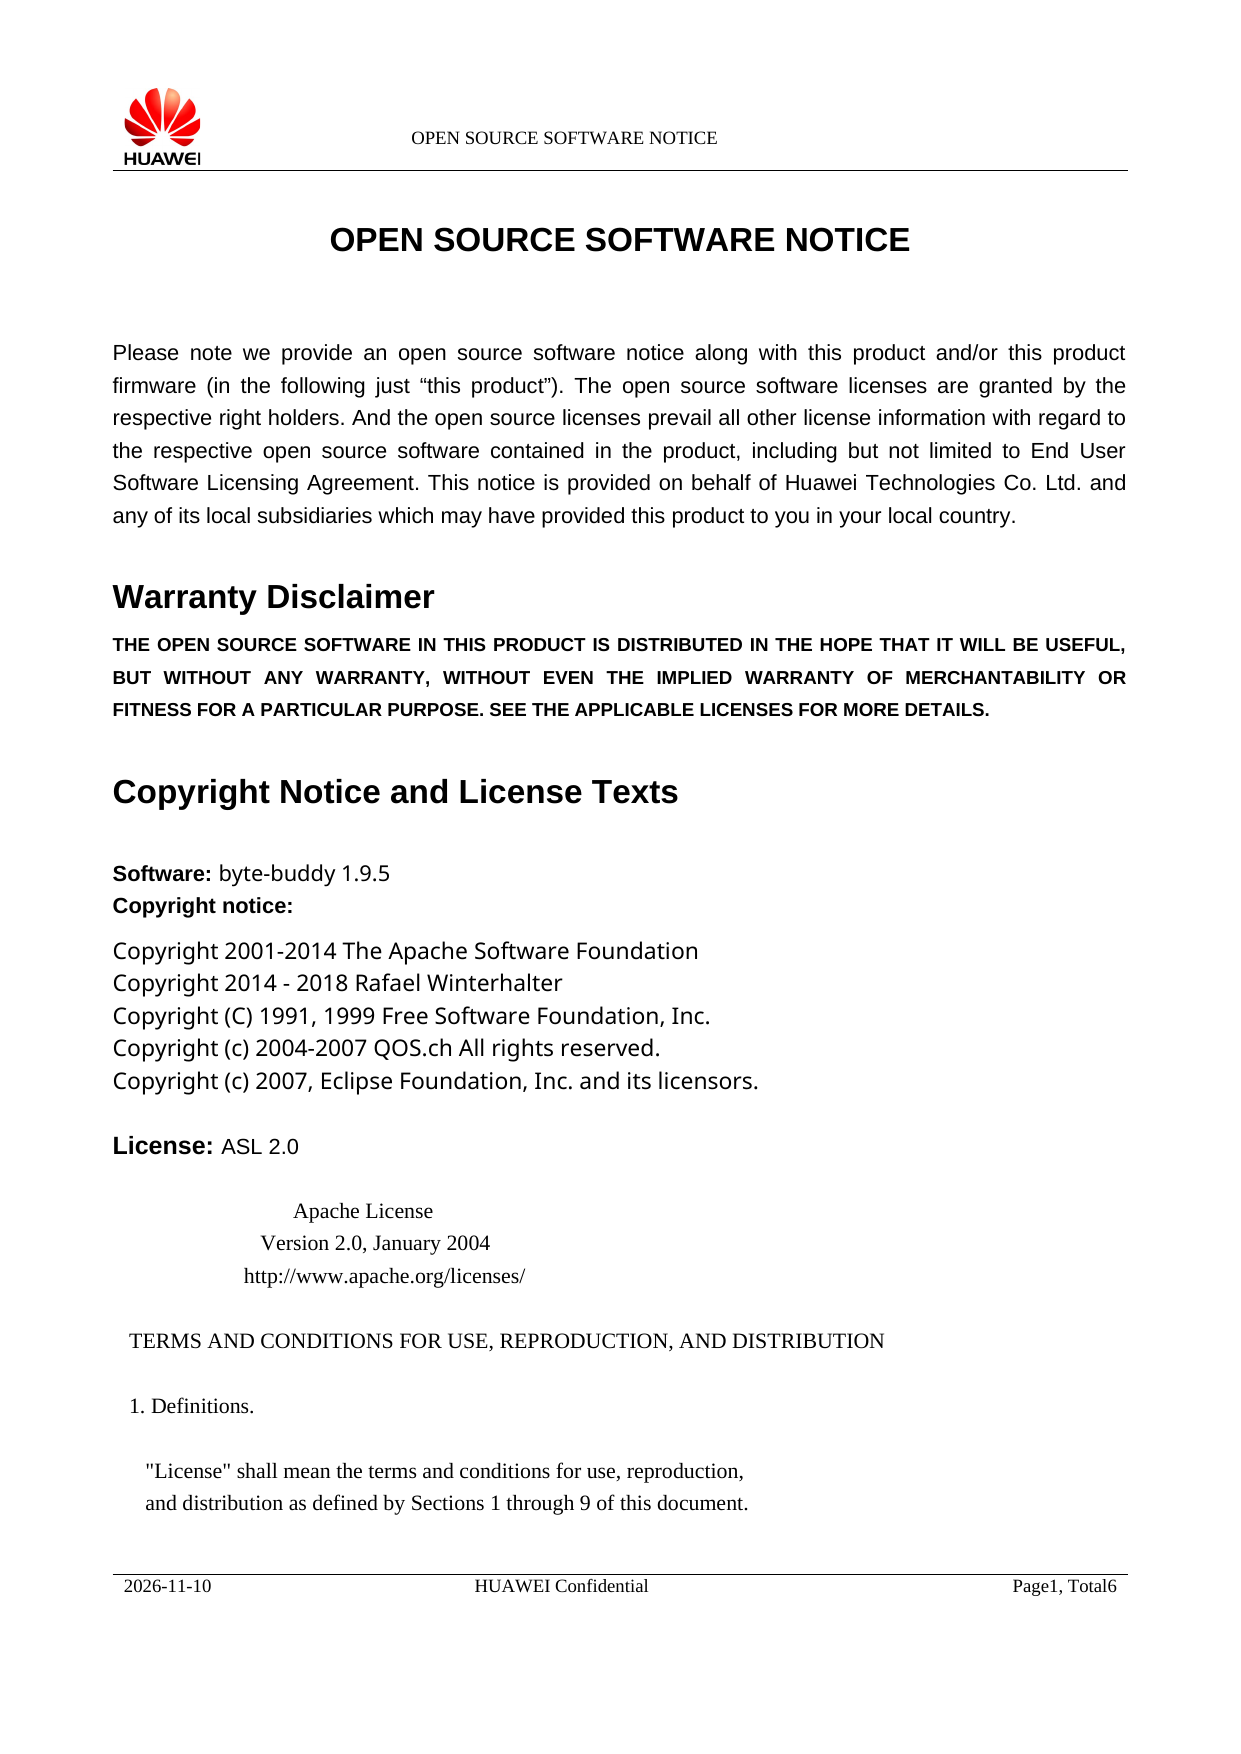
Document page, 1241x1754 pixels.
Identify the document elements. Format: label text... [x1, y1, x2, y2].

text License: ASL 2.0 [112, 1129, 1128, 1161]
text Please note we provide an open source software notice along with this product and/or this product firmware (in the following just “this product”). The open source software licenses are granted by the respective right holders. And the open source licenses prevail all other license information with regard to the respective open source software contained in the product, including but not limited to End User Software Licensing Agreement. This notice is provided on behalf of Huawei Technologies Co. Ltd. and any of its local subsidiaries which may have provided this product to you in your local country. [112, 336, 1128, 531]
text OPEN SOURCE SOFTWARE NOTICE [112, 206, 1128, 271]
text Copyright 2001-2014 The Apache Software Foundation Copyright 2014 - 2018 Rafael Winterhalter Copyright (C) 1991, 1999 Free Software Foundation, Inc. Copyright (c) 2004-2007 QOS.ch All rights reserved. Copyright (c) 2007, Eclipse Foundation, Inc. and its licensors. [112, 934, 1128, 1129]
title Software: byte-buddy 1.9.5 [112, 856, 1128, 889]
text Copyright Notice and License Texts [112, 759, 1128, 824]
text Copyright notice: [112, 889, 1128, 921]
picture [124, 88, 201, 165]
text The open source software in this product is distributed in the hope that it will be useful, but WITHOUT ANY WARRANTY, without even the implied warranty of MERCHANTABILITY or FITNESS FOR A PARTICULAR PURPOSE. See the applicable licenses for more details. [112, 629, 1128, 726]
text Warranty Disclaimer [112, 564, 1128, 629]
